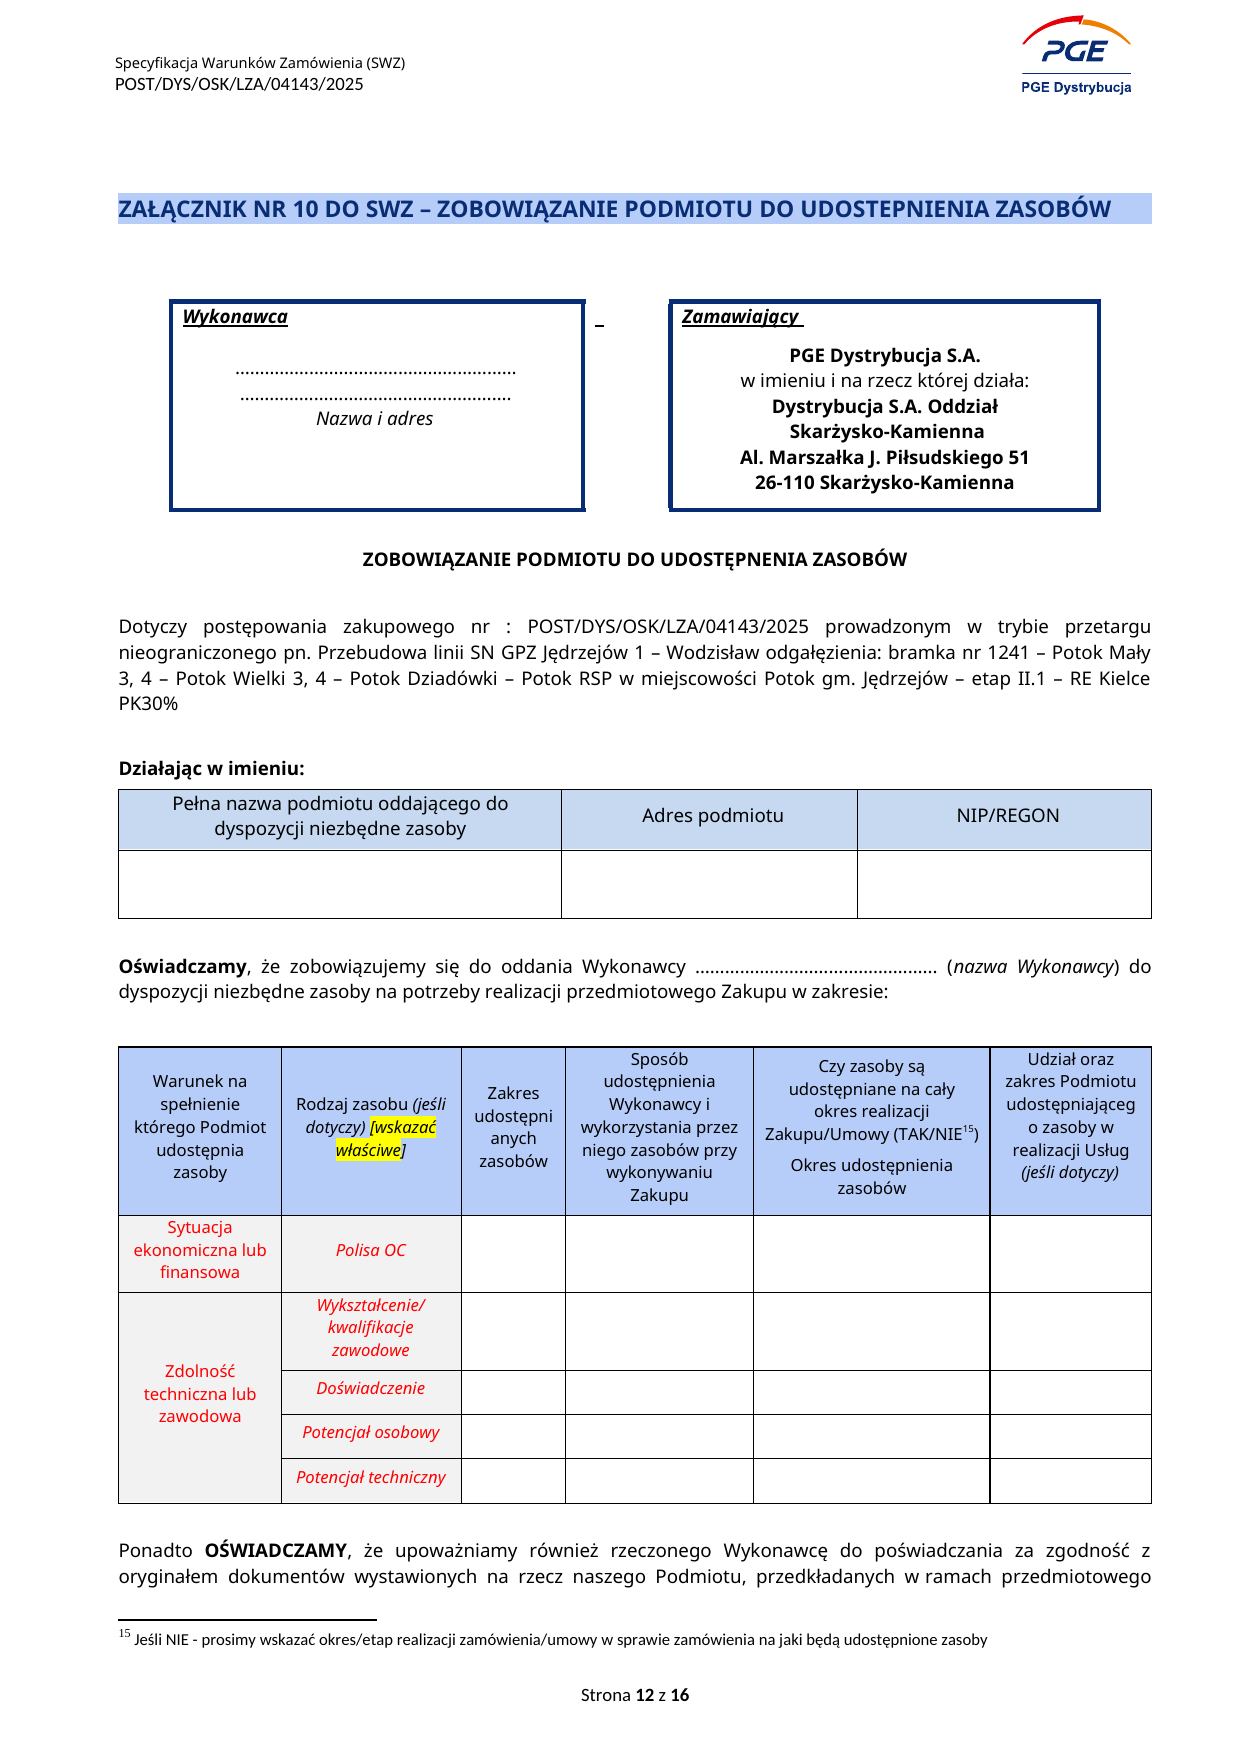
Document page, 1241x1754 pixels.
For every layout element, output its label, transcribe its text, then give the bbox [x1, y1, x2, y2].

table_cell Doświadczenie [282, 1371, 461, 1414]
table_cell [991, 1415, 1151, 1458]
table_cell [462, 1459, 565, 1502]
table_header Zamawiający PGE Dystrybucja S.A. w imieniu i na rzecz której działa: Dystrybucja S.A. Oddział Skarżysko-Kamienna Al. Marszałka J. Piłsudskiego 51 26-110 Skarżysko-Kamienna [673, 304, 1097, 507]
table_cell [566, 1371, 753, 1414]
table_cell [566, 1293, 753, 1370]
table_cell [754, 1293, 989, 1370]
table_cell [462, 1293, 565, 1370]
table_cell Zdolność techniczna lub zawodowa [119, 1293, 281, 1502]
table_cell [566, 1216, 753, 1292]
table_cell [119, 851, 561, 918]
table_header [585, 299, 669, 507]
table_header Pełna nazwa podmiotu oddającego do dyspozycji niezbędne zasoby [119, 790, 561, 849]
table_cell [991, 1459, 1151, 1502]
table_cell [754, 1415, 989, 1458]
text Działając w imieniu: [118, 755, 1152, 781]
table_header Zakres udostępnianych zasobów [462, 1048, 565, 1215]
table_cell [991, 1293, 1151, 1370]
table_cell [858, 851, 1151, 918]
text ZOBOWIĄZANIE PODMIOTU DO UDOSTĘPNENIA ZASOBÓW [118, 546, 1152, 572]
table_header Czy zasoby są udostępniane na cały okres realizacji Zakupu/Umowy (TAK/NIE) Okres udostępnienia zasobów [754, 1048, 989, 1215]
table_cell Wykształcenie/kwalifikacje zawodowe [282, 1293, 461, 1370]
table_header Warunek na spełnienie którego Podmiot udostępnia zasoby [119, 1048, 281, 1215]
table_cell [562, 851, 857, 918]
table_header Wykonawca ………………………………………………… ………………………………………………. Nazwa i adres [173, 304, 581, 507]
text Oświadczamy, że zobowiązujemy się do oddania Wykonawcy ………………………………….……... (nazwa Wykonawcy) do dyspozycji niezbędne zasoby na potrzeby realizacji przedmiotowego Zakupu w zakresie: [118, 953, 1152, 1004]
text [118, 1537, 1152, 1588]
table_header Sposób udostępnienia Wykonawcy i wykorzystania przez niego zasobów przy wykonywaniu Zakupu [566, 1048, 753, 1215]
table_cell [754, 1216, 989, 1292]
table_cell Polisa OC [282, 1216, 461, 1292]
table_cell [462, 1415, 565, 1458]
table_cell [754, 1459, 989, 1502]
table_header Udział oraz zakres Podmiotu udostępniającego zasoby w realizacji Usług (jeśli dotyczy) [991, 1048, 1151, 1215]
text Dotyczy postępowania zakupowego nr : prowadzonym w trybie przetargu nieograniczonego pn. [118, 614, 1152, 716]
table_header Rodzaj zasobu (jeśli dotyczy) [wskazać właściwe] [282, 1048, 461, 1215]
table_cell [991, 1216, 1151, 1292]
table_header Adres podmiotu [562, 790, 857, 849]
table_cell [566, 1415, 753, 1458]
table_cell [462, 1371, 565, 1414]
subtitle ZAŁĄCZNIK NR 10 DO SWZ – ZOBOWIĄZANIE PODMIOTU DO UDOSTEPNIENIA ZASOBÓW [118, 193, 1152, 224]
table_header NIP/REGON [858, 790, 1151, 849]
table_cell Potencjał osobowy [282, 1415, 461, 1458]
table_cell [754, 1371, 989, 1414]
table_cell Potencjał techniczny [282, 1459, 461, 1502]
table_cell [566, 1459, 753, 1502]
table_cell [462, 1216, 565, 1292]
table_cell Sytuacja ekonomiczna lub finansowa [119, 1216, 281, 1292]
table_cell [991, 1371, 1151, 1414]
